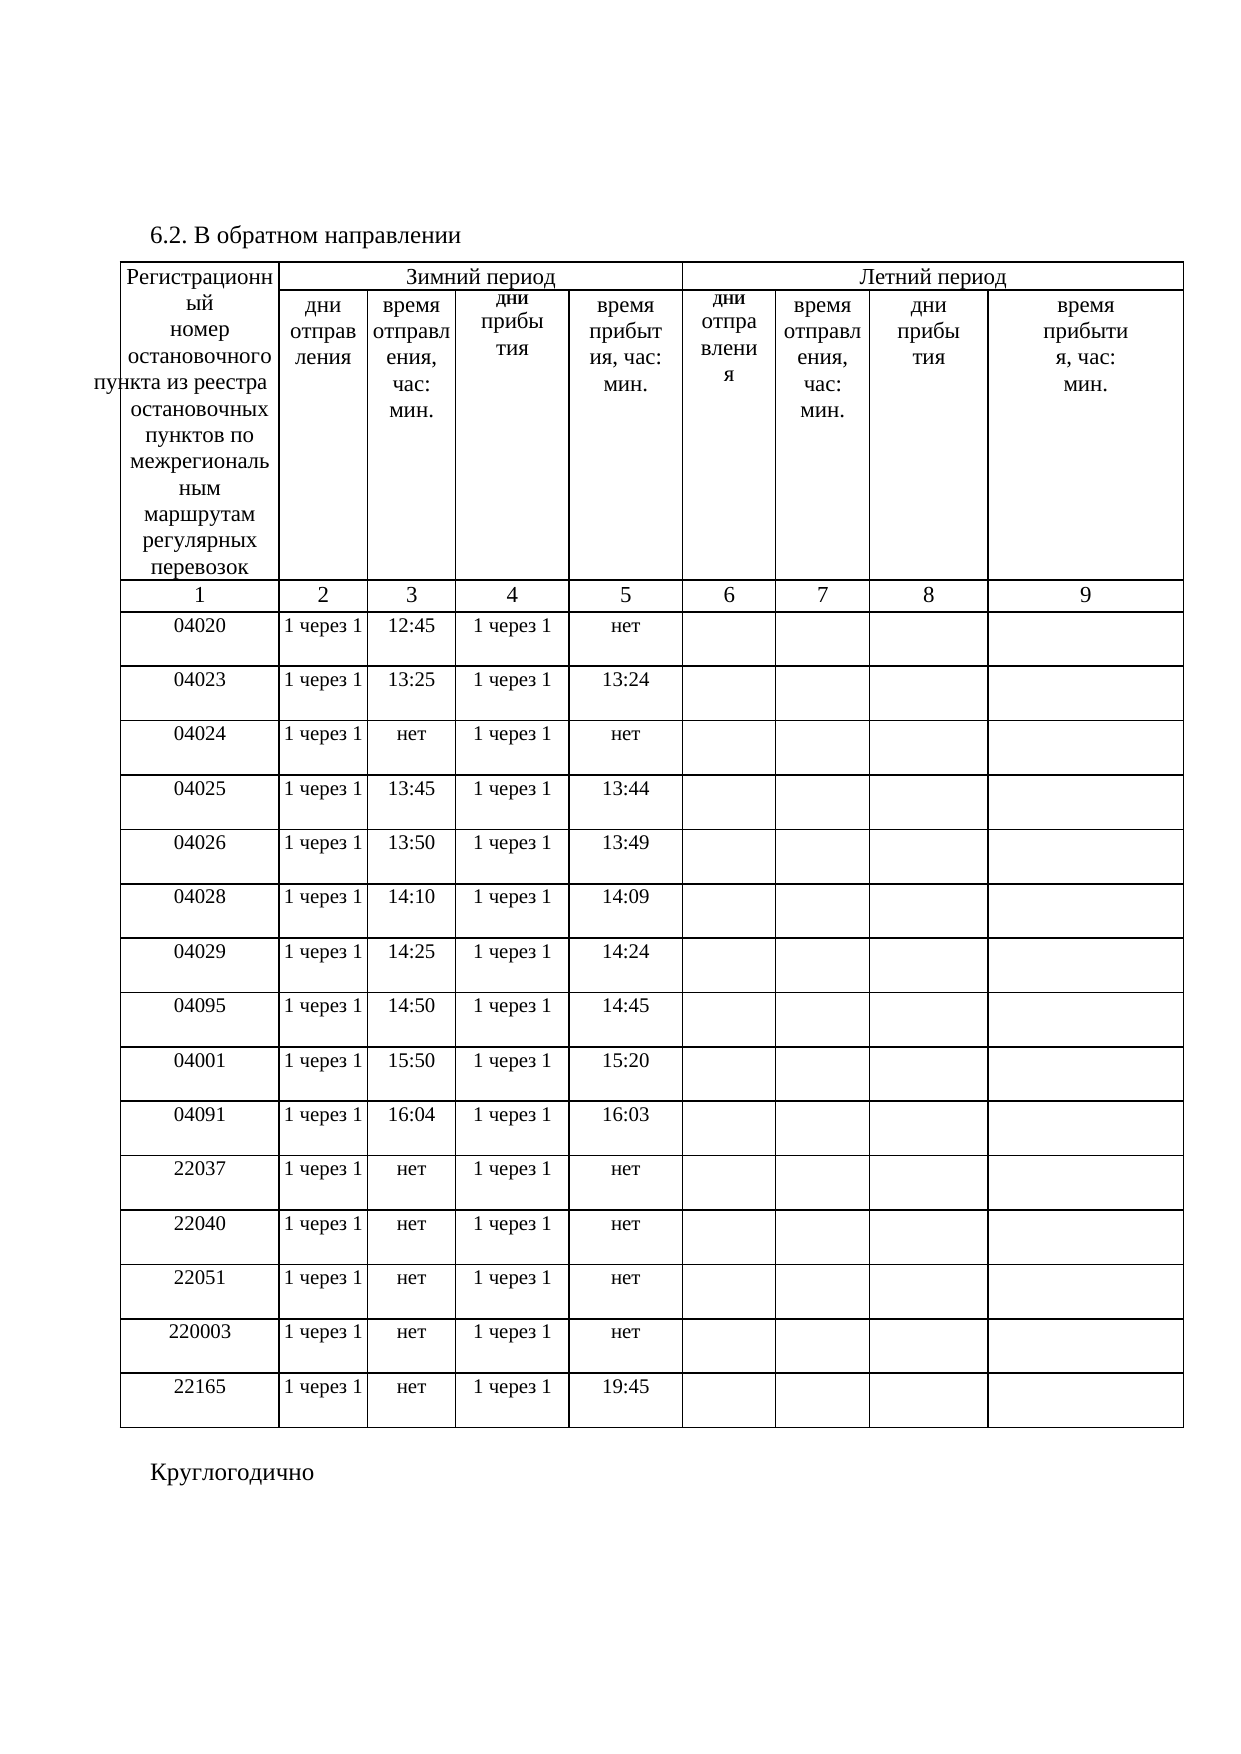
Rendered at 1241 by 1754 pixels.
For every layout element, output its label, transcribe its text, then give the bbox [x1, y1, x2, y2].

table_cell нет [368, 1374, 455, 1427]
table_cell 13:44 [570, 776, 682, 828]
table_cell [989, 721, 1183, 774]
table_cell 1 через 1 [280, 1048, 367, 1100]
table_cell нет [570, 1156, 682, 1209]
table_cell [989, 1211, 1183, 1263]
table_cell 14:25 [368, 939, 455, 992]
table_cell 5 [570, 581, 682, 611]
table_cell 220003 [121, 1320, 278, 1372]
table_header Зимний период [280, 263, 682, 289]
table_cell 13:45 [368, 776, 455, 828]
table_cell [683, 667, 775, 720]
table_cell нет [368, 721, 455, 774]
table_cell [870, 830, 987, 883]
table_cell 04020 [121, 613, 278, 665]
table_cell нет [368, 1156, 455, 1209]
table_cell ДНИ прибы тия [456, 291, 568, 579]
table_cell 22051 [121, 1265, 278, 1318]
table_cell 4 [456, 581, 568, 611]
table_cell 1 через 1 [280, 721, 367, 774]
table_cell [870, 776, 987, 828]
table_cell [683, 885, 775, 937]
table_cell 1 через 1 [280, 1265, 367, 1318]
text 6.2. В обратном направлении [150, 220, 1090, 249]
table_cell [683, 1102, 775, 1155]
table_cell 1 через 1 [280, 993, 367, 1046]
table_cell [989, 1265, 1183, 1318]
table_cell 1 через 1 [456, 1374, 568, 1427]
table_cell 15:20 [570, 1048, 682, 1100]
table_cell 7 [776, 581, 869, 611]
table_cell 15:50 [368, 1048, 455, 1100]
table_cell 1 через 1 [280, 1102, 367, 1155]
table_cell 22040 [121, 1211, 278, 1263]
table_cell 1 через 1 [456, 885, 568, 937]
table_cell 13:49 [570, 830, 682, 883]
table_cell [776, 1048, 869, 1100]
table_cell [683, 1156, 775, 1209]
table_cell дни отправ ления [280, 291, 367, 579]
table_cell время прибыт ия, час: мин. [570, 291, 682, 579]
table_cell 04025 [121, 776, 278, 828]
table_cell [776, 776, 869, 828]
table_cell время прибыти я, час: мин. [989, 291, 1183, 579]
table_cell 12:45 [368, 613, 455, 665]
table_cell [989, 939, 1183, 992]
table_cell 1 [121, 581, 278, 611]
table_cell нет [368, 1211, 455, 1263]
table_cell 1 через 1 [280, 776, 367, 828]
table_cell [870, 1374, 987, 1427]
table_cell [870, 1048, 987, 1100]
table_cell 1 через 1 [280, 1211, 367, 1263]
table_cell 1 через 1 [280, 1320, 367, 1372]
table_cell ДНИ отпра влени я [683, 291, 775, 579]
table_cell [870, 1265, 987, 1318]
table_cell нет [570, 1211, 682, 1263]
table_cell 04023 [121, 667, 278, 720]
table_cell [776, 1211, 869, 1263]
table_cell [870, 721, 987, 774]
table_cell нет [570, 721, 682, 774]
table_cell 1 через 1 [456, 1048, 568, 1100]
table_cell 1 через 1 [280, 613, 367, 665]
table_cell [989, 993, 1183, 1046]
table_cell [870, 613, 987, 665]
table_cell 14:50 [368, 993, 455, 1046]
table_header Регистрационный номер остановочного пункта из реестра остановочных пунктов по межрегиональным маршрутам регулярных перевозок [121, 263, 278, 579]
table_cell 16:03 [570, 1102, 682, 1155]
table_cell [870, 1156, 987, 1209]
table_cell 04028 [121, 885, 278, 937]
table_cell [776, 667, 869, 720]
table_cell [776, 939, 869, 992]
table_cell 04026 [121, 830, 278, 883]
table_cell нет [368, 1320, 455, 1372]
table_cell [776, 1265, 869, 1318]
table_cell [870, 939, 987, 992]
table_cell [989, 613, 1183, 665]
table_cell 14:10 [368, 885, 455, 937]
table_cell [989, 1102, 1183, 1155]
table_cell [683, 776, 775, 828]
table_cell [776, 613, 869, 665]
table_cell [683, 830, 775, 883]
table_cell [683, 721, 775, 774]
table_cell 1 через 1 [456, 1265, 568, 1318]
table_cell [776, 1156, 869, 1209]
table_cell 04091 [121, 1102, 278, 1155]
table_cell дни прибы тия [870, 291, 987, 579]
table_cell 04029 [121, 939, 278, 992]
table_cell 22037 [121, 1156, 278, 1209]
table_cell [776, 1374, 869, 1427]
table_cell [870, 667, 987, 720]
table_cell 16:04 [368, 1102, 455, 1155]
table_cell [683, 613, 775, 665]
table_cell 14:45 [570, 993, 682, 1046]
table_cell нет [368, 1265, 455, 1318]
table_cell 1 через 1 [456, 721, 568, 774]
table_cell 04001 [121, 1048, 278, 1100]
table_cell 1 через 1 [456, 993, 568, 1046]
table_cell время отправл ения, час: мин. [776, 291, 869, 579]
table_cell 14:09 [570, 885, 682, 937]
table_cell [683, 1048, 775, 1100]
table_cell [776, 1102, 869, 1155]
table_cell 2 [280, 581, 367, 611]
table_cell 04024 [121, 721, 278, 774]
table_cell [989, 1320, 1183, 1372]
table_cell 1 через 1 [280, 1156, 367, 1209]
table_cell нет [570, 613, 682, 665]
table_cell 1 через 1 [456, 1156, 568, 1209]
table_cell 22165 [121, 1374, 278, 1427]
table_header Летний период [683, 263, 1183, 289]
table_cell 1 через 1 [280, 830, 367, 883]
table_cell нет [570, 1265, 682, 1318]
table_cell [989, 885, 1183, 937]
table_cell 1 через 1 [280, 939, 367, 992]
table_cell [776, 993, 869, 1046]
table_cell [683, 939, 775, 992]
table_cell время отправл ения, час: мин. [368, 291, 455, 579]
table_cell 6 [683, 581, 775, 611]
table_cell 1 через 1 [456, 1320, 568, 1372]
table_cell [870, 1211, 987, 1263]
table_cell 1 через 1 [280, 1374, 367, 1427]
table_cell [776, 721, 869, 774]
text Круглогодично [150, 1457, 1090, 1486]
table_cell 8 [870, 581, 987, 611]
table_cell [776, 1320, 869, 1372]
table_cell 1 через 1 [456, 776, 568, 828]
table_cell [776, 830, 869, 883]
table_cell 1 через 1 [456, 667, 568, 720]
table_cell 1 через 1 [456, 1211, 568, 1263]
table_cell 9 [989, 581, 1183, 611]
table_cell [870, 993, 987, 1046]
table_cell [870, 1102, 987, 1155]
table_cell [989, 1374, 1183, 1427]
table_cell [989, 1048, 1183, 1100]
table_cell 1 через 1 [456, 613, 568, 665]
table_cell нет [570, 1320, 682, 1372]
table_cell 04095 [121, 993, 278, 1046]
table_cell [989, 830, 1183, 883]
table_cell 3 [368, 581, 455, 611]
table_cell [683, 993, 775, 1046]
table_cell [683, 1374, 775, 1427]
table_cell 19:45 [570, 1374, 682, 1427]
table_cell [870, 1320, 987, 1372]
table_cell 14:24 [570, 939, 682, 992]
table_cell [683, 1211, 775, 1263]
table_cell [989, 1156, 1183, 1209]
table_cell 1 через 1 [280, 667, 367, 720]
table_cell 13:25 [368, 667, 455, 720]
table_cell [683, 1320, 775, 1372]
table_cell [776, 885, 869, 937]
table_cell 1 через 1 [456, 1102, 568, 1155]
table_cell 1 через 1 [456, 939, 568, 992]
table_cell [989, 776, 1183, 828]
table_cell [683, 1265, 775, 1318]
table_cell 13:24 [570, 667, 682, 720]
table_cell 1 через 1 [456, 830, 568, 883]
table_cell [989, 667, 1183, 720]
table_cell 13:50 [368, 830, 455, 883]
table_cell 1 через 1 [280, 885, 367, 937]
table_cell [870, 885, 987, 937]
